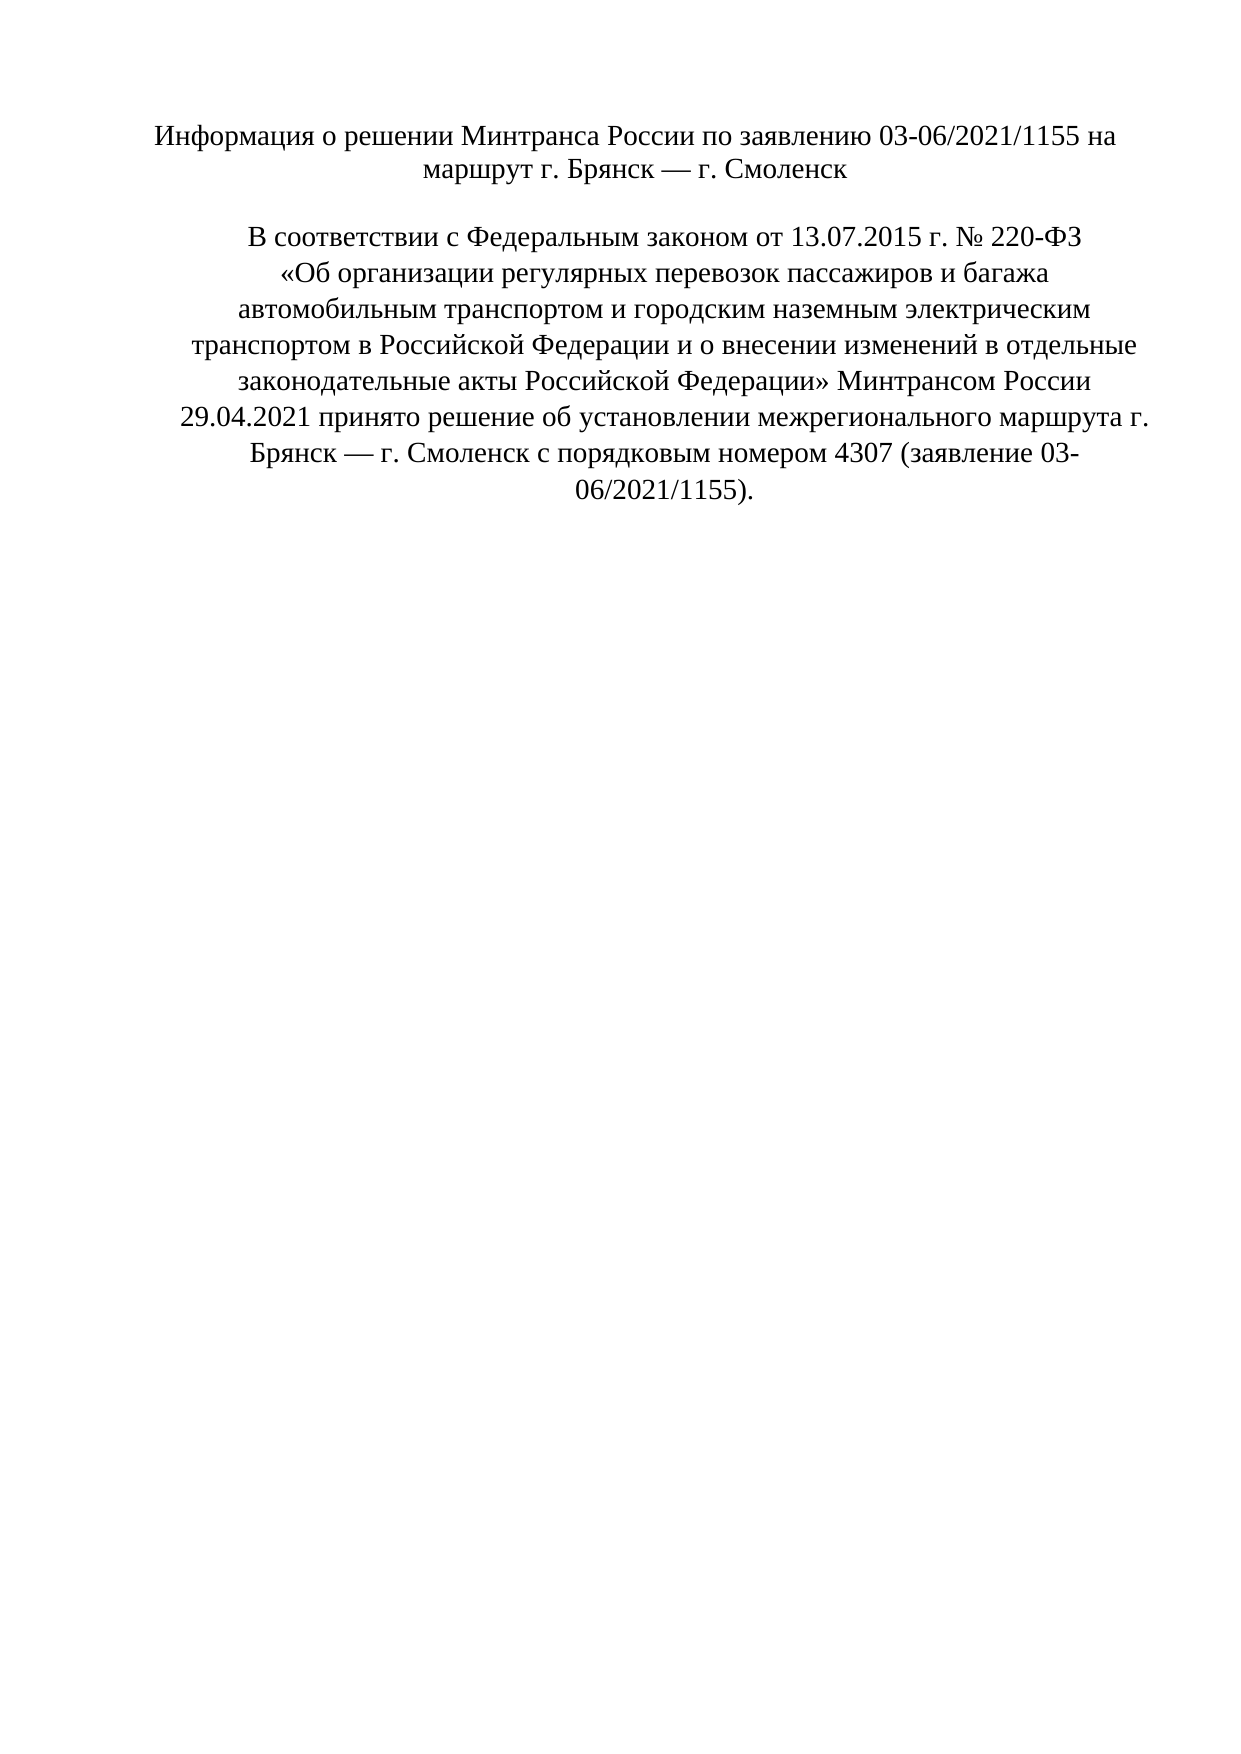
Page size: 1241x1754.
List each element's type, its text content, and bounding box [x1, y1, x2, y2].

text Информация о решении Минтранса России по заявлению 03-06/2021/1155 на маршрут г. Брянск — г. Смоленск [118, 118, 1152, 185]
text В соответствии с Федеральным законом от 13.07.2015 г. № 220-ФЗ «Об организации регулярных перевозок пассажиров и багажа автомобильным транспортом и городским наземным электрическим транспортом в Российской Федерации и о внесении изменений в отдельные законодательные акты Российской Федерации» Минтрансом России 29.04.2021 принято решение об установлении межрегионального маршрута г. Брянск — г. Смоленск с порядковым номером 4307 (заявление 03-06/2021/1155). [177, 219, 1152, 505]
